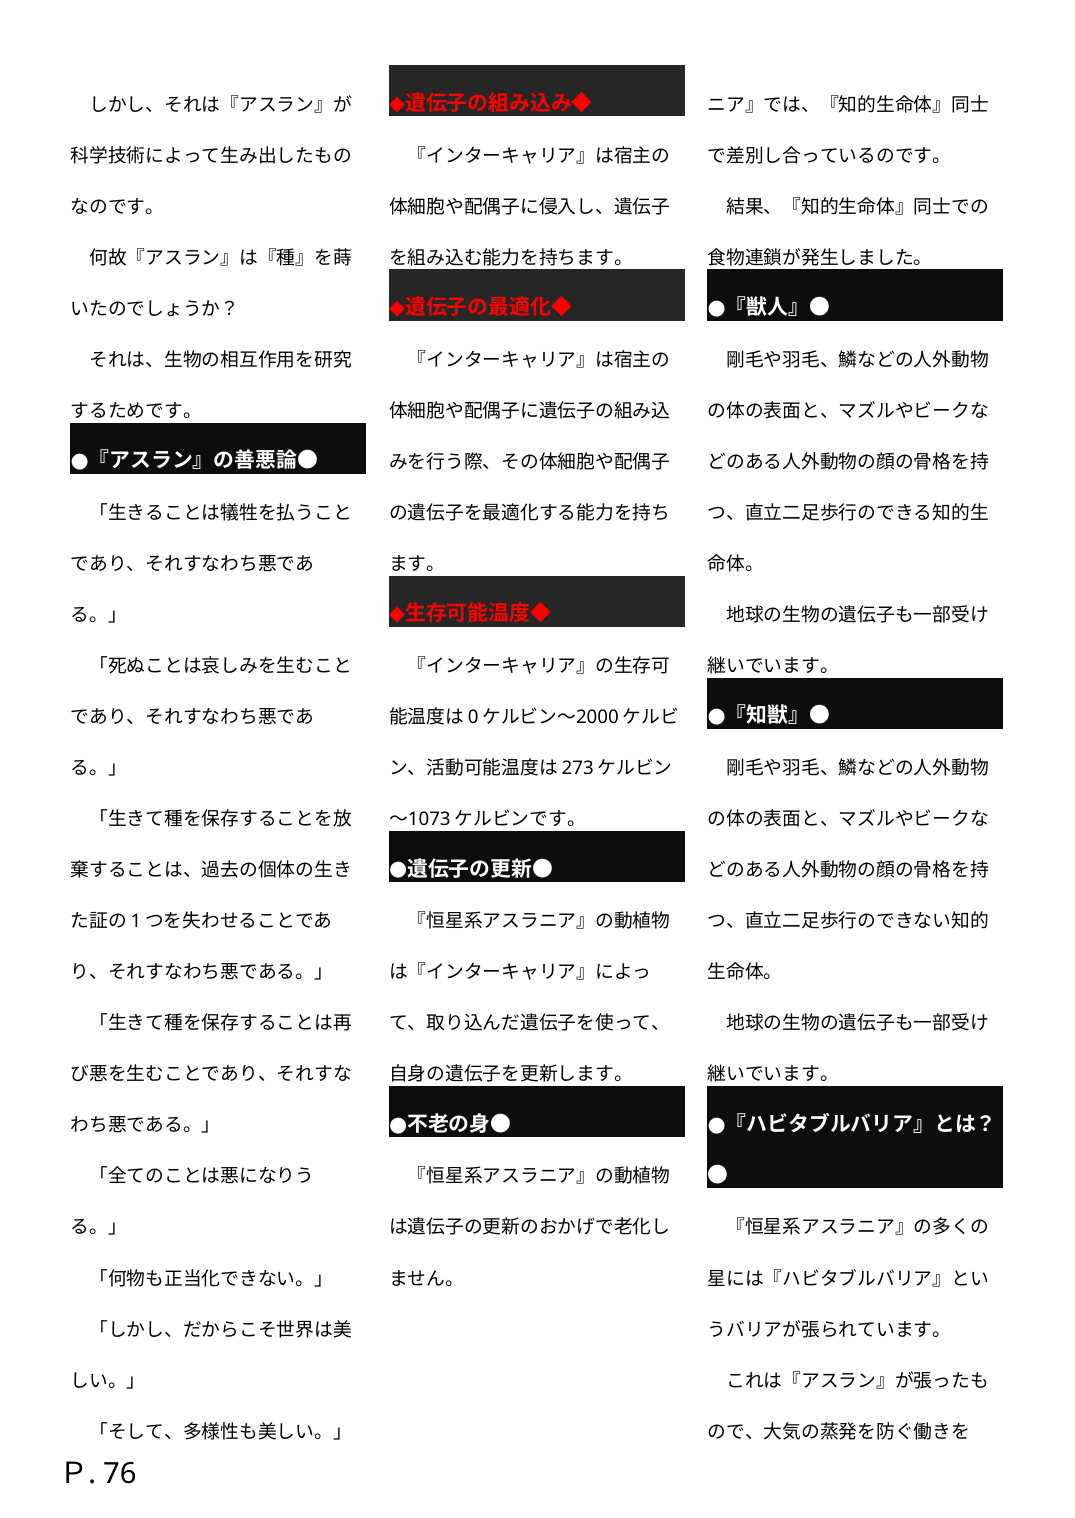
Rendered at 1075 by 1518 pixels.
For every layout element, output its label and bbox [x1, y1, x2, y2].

table_header [696, 65, 1015, 1443]
table_header [378, 65, 696, 1443]
table_header [59, 65, 378, 1443]
